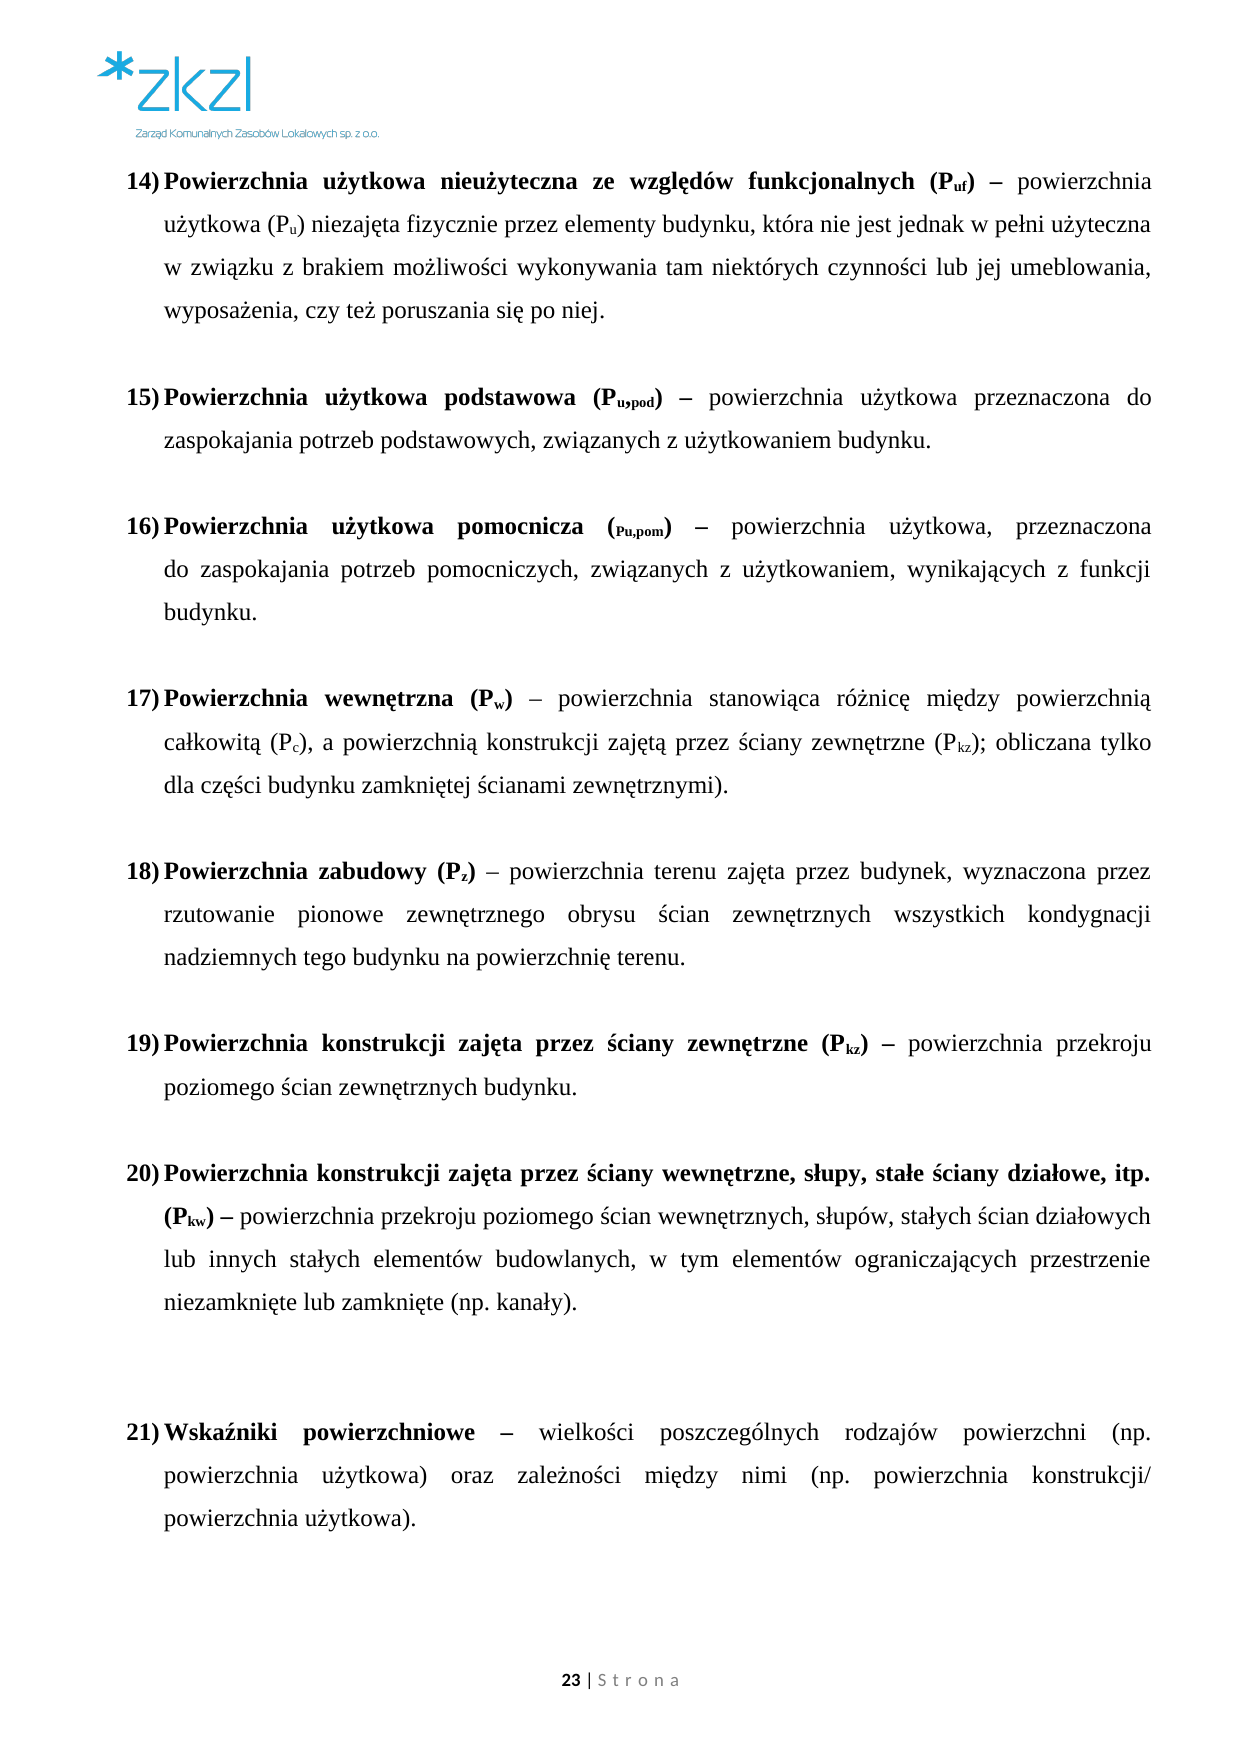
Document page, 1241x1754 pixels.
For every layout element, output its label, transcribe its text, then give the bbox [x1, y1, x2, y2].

list Powierzchnia konstrukcji zajęta przez ściany zewnętrzne (Pkz) – powierzchnia przekroju poziomego ścian zewnętrznych budynku. [126, 1028, 1152, 1100]
list Powierzchnia zabudowy (Pz) – powierzchnia terenu zajęta przez budynek, wyznaczona przez rzutowanie pionowe zewnętrznego obrysu ścian zewnętrznych wszystkich kondygnacji nadziemnych tego budynku na powierzchnię terenu. [126, 856, 1152, 971]
picture [88, 29, 387, 166]
list Powierzchnia konstrukcji zajęta przez ściany wewnętrzne, słupy, stałe ściany działowe, itp. (Pkw) – powierzchnia przekroju poziomego ścian wewnętrznych, słupów, stałych ścian działowych lub innych stałych elementów budowlanych, w tym elementów ograniczających przestrzenie niezamknięte lub zamknięte (np. kanały). [126, 1158, 1152, 1316]
list Powierzchnia użytkowa pomocnicza (Pu,pom) – powierzchnia użytkowa, przeznaczona do zaspokajania potrzeb pomocniczych, związanych z użytkowaniem, wynikających z funkcji budynku. [126, 511, 1152, 626]
list Powierzchnia użytkowa podstawowa (Pu,pod) – powierzchnia użytkowa przeznaczona do zaspokajania potrzeb podstawowych, związanych z użytkowaniem budynku. [126, 382, 1152, 453]
list Powierzchnia wewnętrzna (Pw) – powierzchnia stanowiąca różnicę między powierzchnią całkowitą (Pc), a powierzchnią konstrukcji zajętą przez ściany zewnętrzne (Pkz); obliczana tylko dla części budynku zamkniętej ścianami zewnętrznymi). [126, 683, 1152, 798]
list Wskaźniki powierzchniowe – wielkości poszczególnych rodzajów powierzchni (np. powierzchnia użytkowa) oraz zależności między nimi (np. powierzchnia konstrukcji/ powierzchnia użytkowa). [126, 1417, 1152, 1532]
list Powierzchnia użytkowa nieużyteczna ze względów funkcjonalnych (Puf) – powierzchnia użytkowa (Pu) niezajęta fizycznie przez elementy budynku, która nie jest jednak w pełni użyteczna w związku z brakiem możliwości wykonywania tam niektórych czynności lub jej umeblowania, wyposażenia, czy też poruszania się po niej. [126, 166, 1152, 324]
